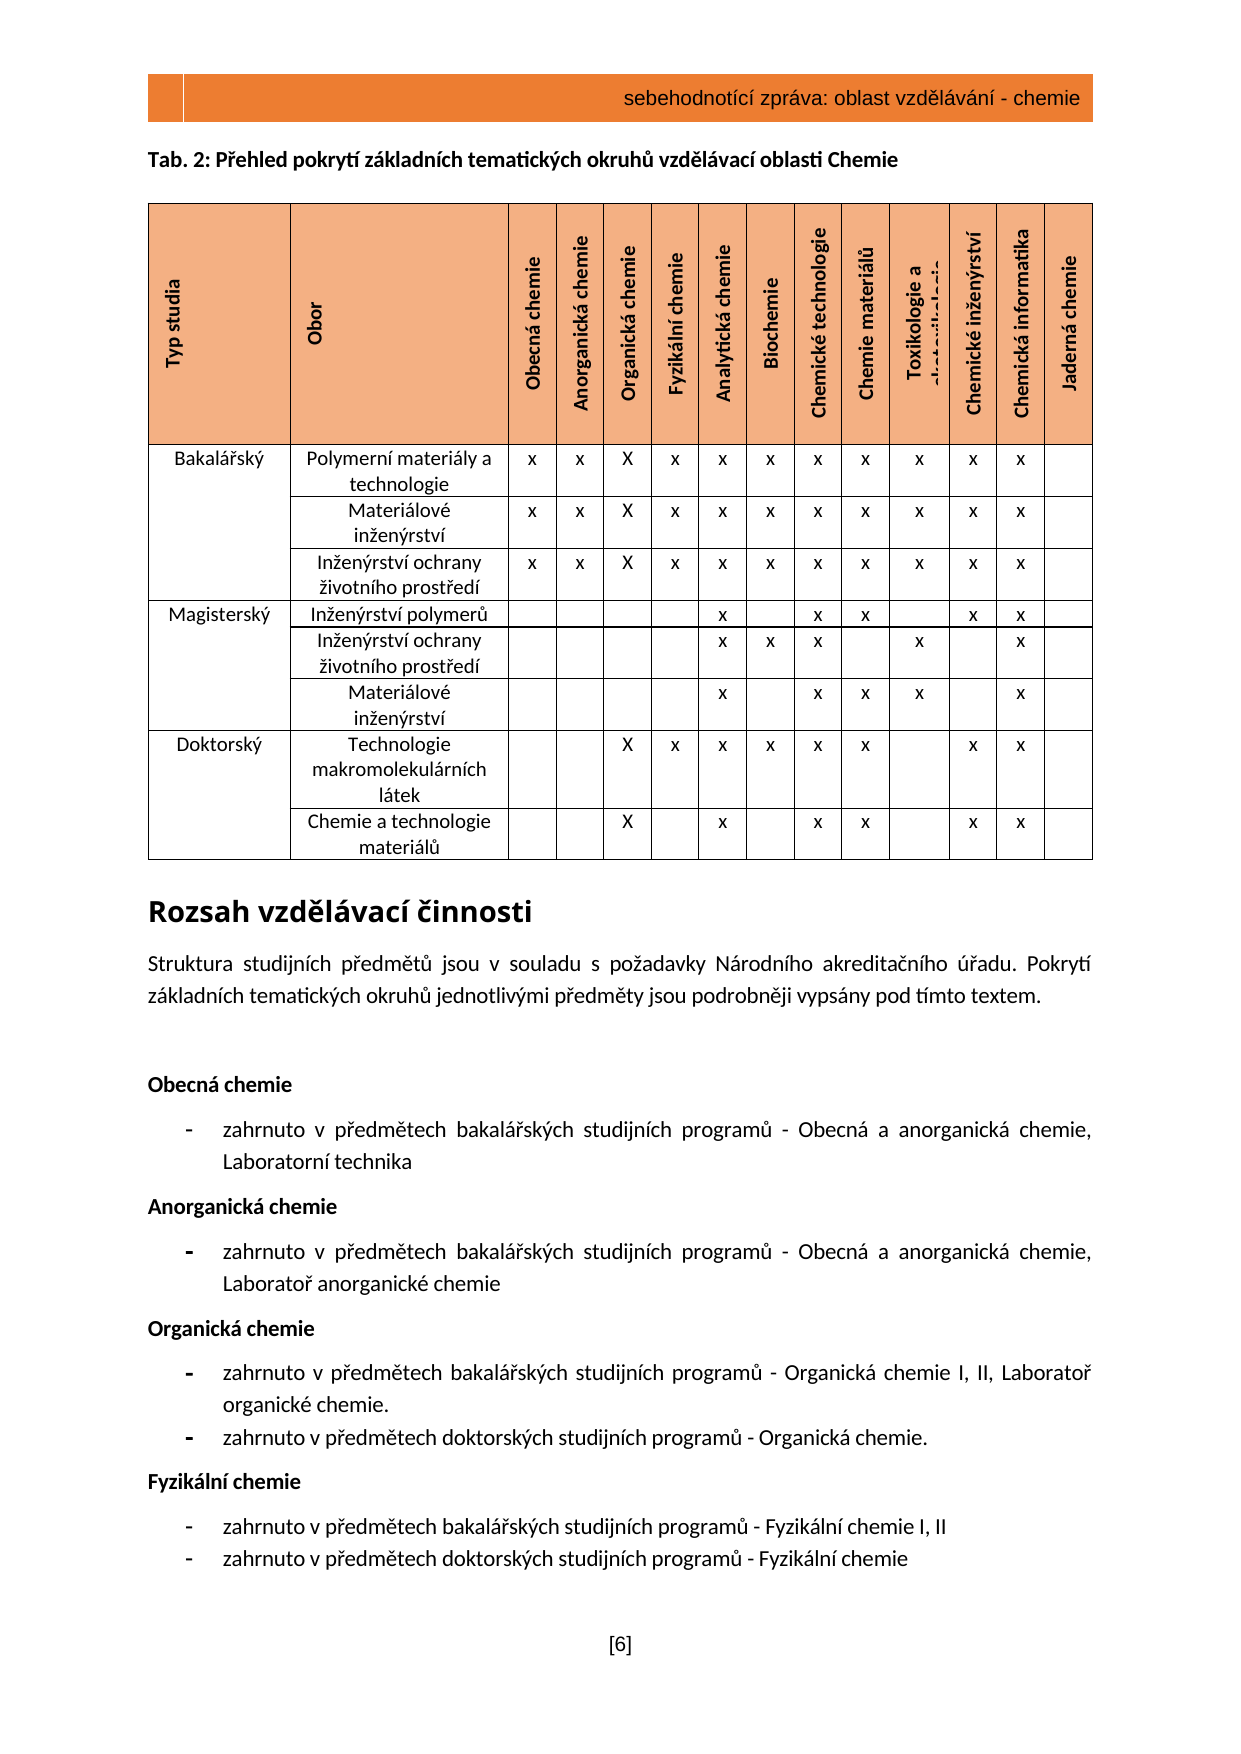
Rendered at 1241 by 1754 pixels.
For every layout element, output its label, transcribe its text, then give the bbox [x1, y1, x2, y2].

table_cell x [699, 628, 746, 678]
table_header Jaderná chemie [1045, 204, 1092, 444]
table_cell x [795, 809, 841, 859]
table_cell [557, 628, 603, 678]
list zahrnuto v předmětech bakalářských studijních programů - Fyzikální chemie I, II [185, 1512, 1092, 1540]
text Tab. 2: Přehled pokrytí základních tematických okruhů vzdělávací oblasti Chemie [148, 148, 1092, 172]
list zahrnuto v předmětech doktorských studijních programů - Organická chemie. [185, 1423, 1092, 1451]
table_cell Materiálové inženýrství [291, 497, 508, 548]
table_cell X [604, 445, 651, 496]
table_cell [1045, 497, 1092, 548]
table_cell Materiálové inženýrství [291, 679, 508, 730]
table_cell x [699, 549, 746, 600]
table_header Chemická informatika [997, 204, 1044, 444]
table_cell [557, 809, 603, 859]
table_cell [652, 809, 698, 859]
table_cell x [699, 497, 746, 548]
table_cell x [890, 628, 949, 678]
table_cell x [890, 679, 949, 730]
table_cell x [950, 549, 996, 600]
table_cell [842, 628, 889, 678]
table_cell x [997, 497, 1044, 548]
table_header Analytická chemie [699, 204, 746, 444]
table_cell x [997, 628, 1044, 678]
list zahrnuto v předmětech bakalářských studijních programů - Obecná a anorganická chemie, Laboratoř anorganické chemie [185, 1237, 1092, 1297]
table_cell x [747, 549, 794, 600]
list zahrnuto v předmětech doktorských studijních programů - Fyzikální chemie [185, 1544, 1092, 1572]
table_cell x [842, 601, 889, 626]
table_header Toxikologie a ekotoxikologie [890, 204, 949, 444]
table_cell x [652, 445, 698, 496]
table_cell Chemie a technologie materiálů [291, 809, 508, 859]
table_cell [747, 679, 794, 730]
table_cell [604, 601, 651, 626]
table_cell x [842, 809, 889, 859]
table_cell x [795, 679, 841, 730]
table_header Anorganická chemie [557, 204, 603, 444]
table_cell x [997, 445, 1044, 496]
table_cell x [842, 445, 889, 496]
table_cell Magisterský [149, 601, 290, 730]
table_cell x [557, 497, 603, 548]
table_cell [652, 628, 698, 678]
table_cell X [604, 731, 651, 807]
list zahrnuto v předmětech bakalářských studijních programů - Organická chemie I, II, Laboratoř organické chemie. [185, 1358, 1092, 1419]
table_header Fyzikální chemie [652, 204, 698, 444]
table_cell x [890, 497, 949, 548]
list zahrnuto v předmětech bakalářských studijních programů - Obecná a anorganická chemie, Laboratorní technika [185, 1115, 1092, 1176]
table_cell x [795, 628, 841, 678]
table_cell x [747, 445, 794, 496]
table_cell x [842, 497, 889, 548]
table_cell [1045, 809, 1092, 859]
table_cell [652, 679, 698, 730]
table_header Chemické inženýrství [950, 204, 996, 444]
text Organická chemie [148, 1314, 1092, 1342]
table_cell x [950, 445, 996, 496]
table_cell x [997, 549, 1044, 600]
table_cell [604, 628, 651, 678]
table_cell x [997, 601, 1044, 626]
text Struktura studijních předmětů jsou v souladu s požadavky Národního akreditačního úřadu. Pokrytí základních tematických okruhů jednotlivými předměty jsou podrobněji vypsány pod tímto textem. [148, 949, 1092, 1009]
table_cell x [842, 679, 889, 730]
text Anorganická chemie [148, 1192, 1092, 1220]
table_cell x [557, 549, 603, 600]
table_cell [890, 731, 949, 807]
table_cell Doktorský [149, 731, 290, 859]
table_cell x [950, 731, 996, 807]
text Fyzikální chemie [148, 1467, 1092, 1496]
table_cell x [997, 679, 1044, 730]
table_cell x [509, 549, 556, 600]
table_cell [1045, 731, 1092, 807]
table_cell [652, 601, 698, 626]
table_cell [1045, 601, 1092, 626]
table_cell Technologie makromolekulárních látek [291, 731, 508, 807]
table_cell [1045, 549, 1092, 600]
table_cell x [699, 445, 746, 496]
table_cell x [890, 549, 949, 600]
table_cell [509, 809, 556, 859]
table_cell [890, 809, 949, 859]
table_cell [747, 809, 794, 859]
table_cell [509, 679, 556, 730]
table_cell x [652, 731, 698, 807]
table_cell x [699, 601, 746, 626]
table_cell [950, 628, 996, 678]
table_cell [509, 628, 556, 678]
table_cell [509, 601, 556, 626]
table_cell X [604, 809, 651, 859]
table_header Chemické technologie [795, 204, 841, 444]
table_cell x [795, 497, 841, 548]
table_cell x [699, 731, 746, 807]
table_cell x [795, 549, 841, 600]
table_cell Inženýrství ochrany životního prostředí [291, 628, 508, 678]
table_cell x [747, 628, 794, 678]
text Rozsah vzdělávací činnosti [148, 891, 1092, 931]
table_cell [1045, 445, 1092, 496]
table_cell Bakalářský [149, 445, 290, 600]
table_cell x [699, 809, 746, 859]
table_cell x [842, 549, 889, 600]
table_cell [604, 679, 651, 730]
table_cell x [950, 809, 996, 859]
table_cell x [842, 731, 889, 807]
table_cell x [652, 497, 698, 548]
table_cell x [509, 497, 556, 548]
table_cell Inženýrství ochrany životního prostředí [291, 549, 508, 600]
table_cell x [699, 679, 746, 730]
table_header Obor [291, 204, 508, 444]
table_cell [950, 679, 996, 730]
table_cell Polymerní materiály a technologie [291, 445, 508, 496]
table_cell x [795, 731, 841, 807]
table_cell [509, 731, 556, 807]
table_header Typ studia [149, 204, 290, 444]
table_cell [557, 679, 603, 730]
table_cell x [747, 497, 794, 548]
table_cell x [795, 445, 841, 496]
table_cell [557, 601, 603, 626]
table_cell X [604, 549, 651, 600]
text Obecná chemie [148, 1071, 1092, 1099]
table_cell x [509, 445, 556, 496]
table_cell x [890, 445, 949, 496]
table_cell x [795, 601, 841, 626]
table_cell x [747, 731, 794, 807]
table_header Biochemie [747, 204, 794, 444]
table_cell x [997, 731, 1044, 807]
table_cell Inženýrství polymerů [291, 601, 508, 626]
table_header Organická chemie [604, 204, 651, 444]
table_cell [557, 731, 603, 807]
table_cell [1045, 679, 1092, 730]
table_cell X [604, 497, 651, 548]
table_cell x [652, 549, 698, 600]
table_cell x [950, 497, 996, 548]
table_header Obecná chemie [509, 204, 556, 444]
table_cell x [997, 809, 1044, 859]
table_cell [1045, 628, 1092, 678]
table_cell x [557, 445, 603, 496]
table_header Chemie materiálů [842, 204, 889, 444]
table_cell [890, 601, 949, 626]
table_cell x [950, 601, 996, 626]
table_cell [747, 601, 794, 626]
